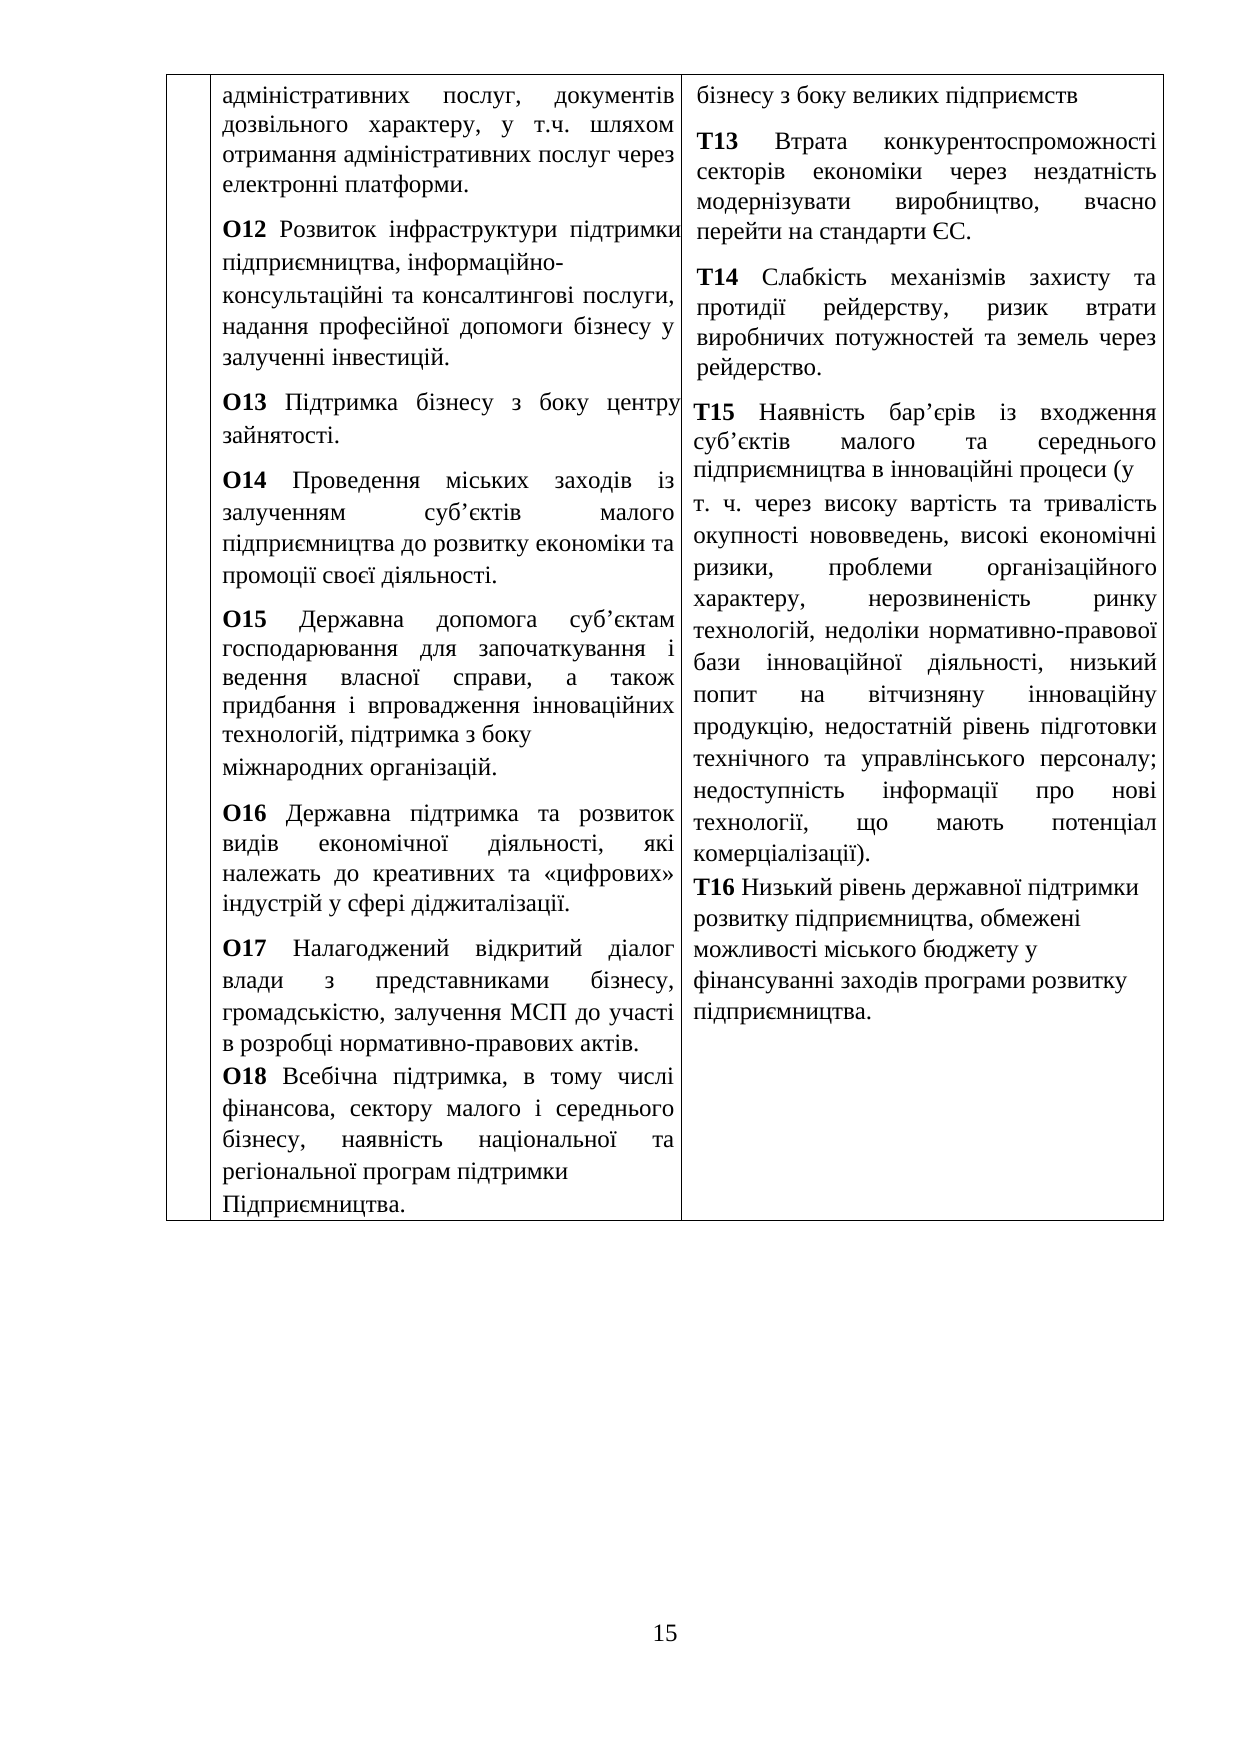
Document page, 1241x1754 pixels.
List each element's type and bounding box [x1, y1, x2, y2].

table_cell [211, 75, 681, 1220]
table_cell [682, 75, 1163, 1220]
